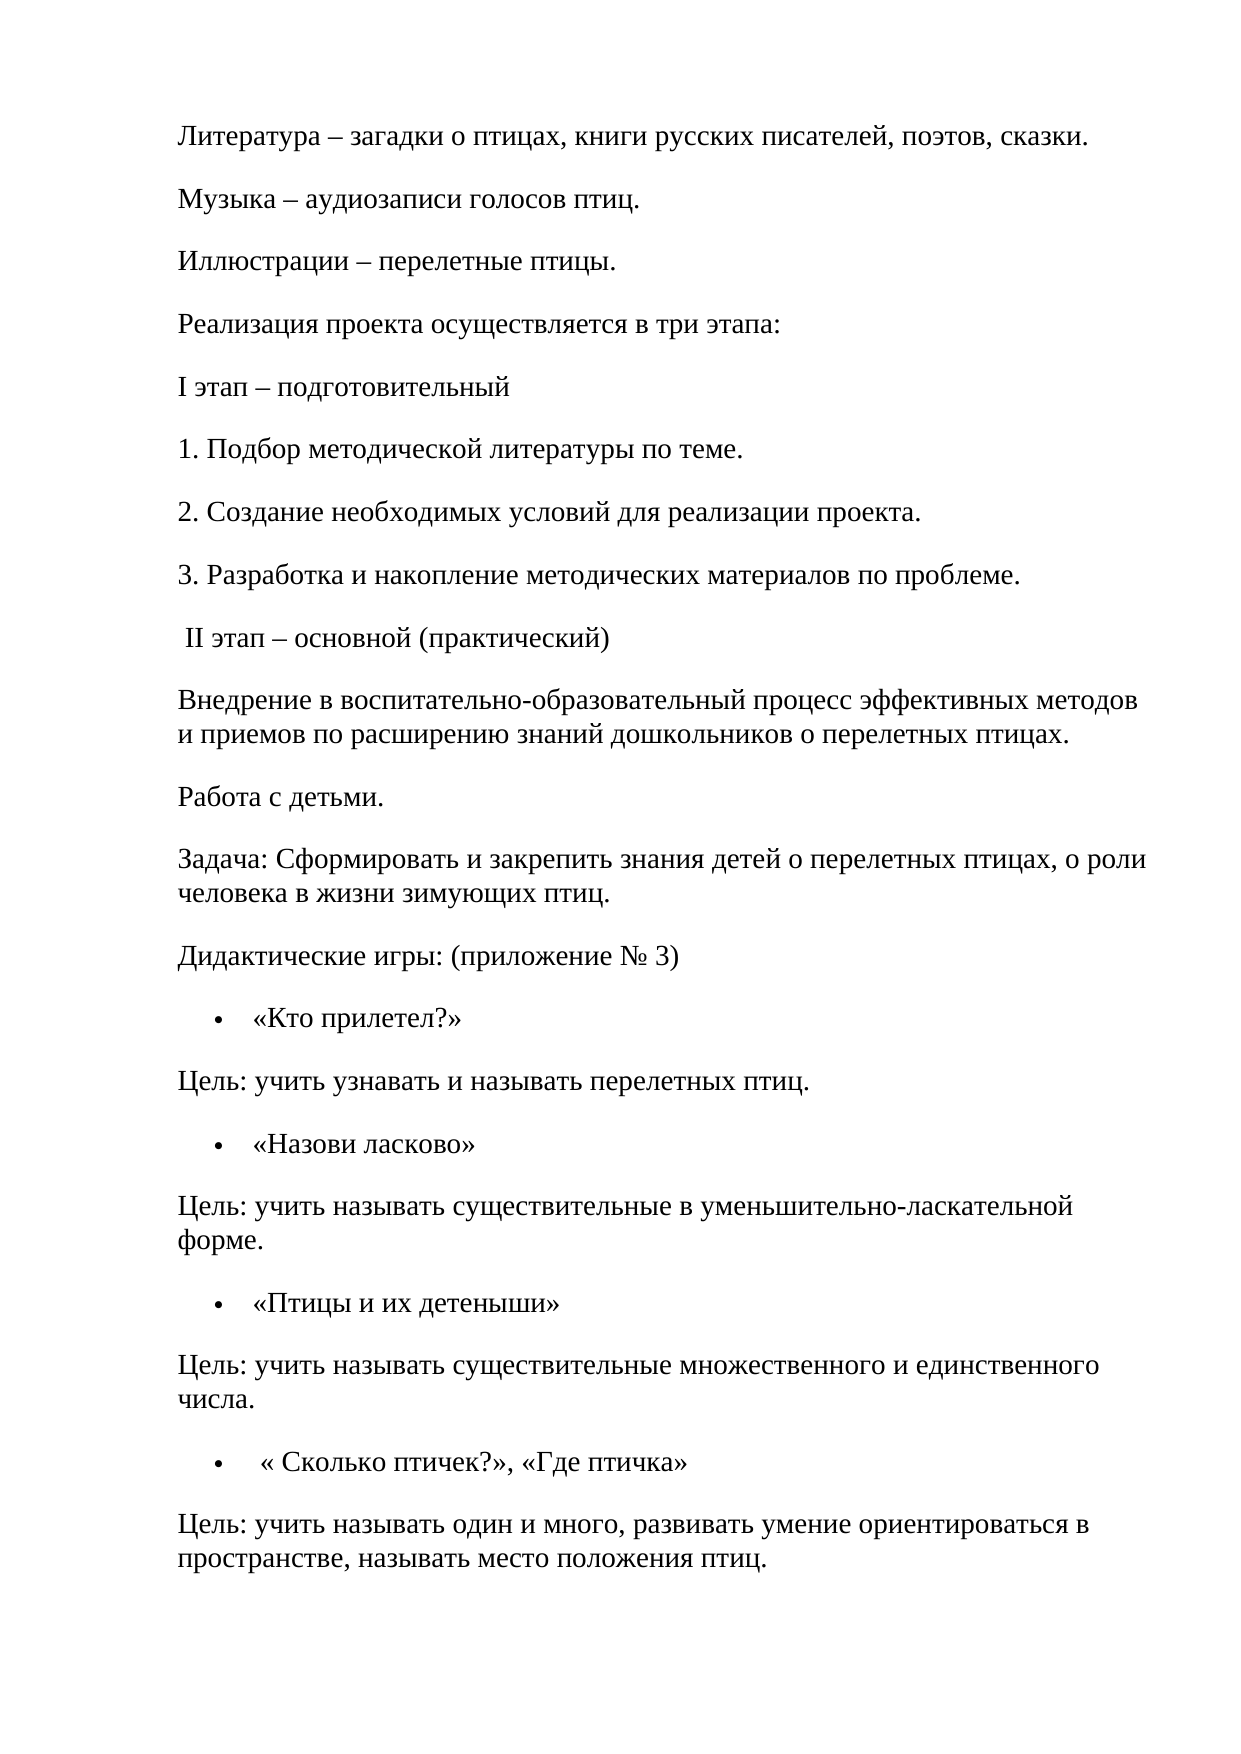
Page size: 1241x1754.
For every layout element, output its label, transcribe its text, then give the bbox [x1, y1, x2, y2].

text 3. Разработка и накопление методических материалов по проблеме. [177, 557, 1152, 591]
list «Птицы и их детеныши» [215, 1285, 1152, 1318]
text Дидактические игры: (приложение № 3) [177, 938, 1152, 971]
text Внедрение в воспитательно-образовательный процесс эффективных методов и приемов по расширению знаний дошкольников о перелетных птицах. [177, 682, 1152, 749]
text Музыка – аудиозаписи голосов птиц. [177, 181, 1152, 214]
text Цель: учить узнавать и называть перелетных птиц. [177, 1063, 1152, 1097]
text Работа с детьми. [177, 779, 1152, 812]
list «Назови ласково» [215, 1126, 1152, 1159]
text 2. Создание необходимых условий для реализации проекта. [177, 494, 1152, 528]
text Иллюстрации – перелетные птицы. [177, 243, 1152, 277]
text 1. Подбор методической литературы по теме. [177, 432, 1152, 465]
list « Сколько птичек?», «Где птичка» [215, 1444, 1152, 1477]
text Цель: учить называть существительные множественного и единственного числа. [177, 1347, 1152, 1414]
text II этап – основной (практический) [177, 620, 1152, 653]
text Цель: учить называть существительные в уменьшительно-ласкательной форме. [177, 1188, 1152, 1256]
text Литература – загадки о птицах, книги русских писателей, поэтов, сказки. [177, 118, 1152, 152]
text Реализация проекта осуществляется в три этапа: [177, 306, 1152, 340]
text Цель: учить называть один и много, развивать умение ориентироваться в пространстве, называть место положения птиц. [177, 1506, 1152, 1573]
list «Кто прилетел?» [215, 1000, 1152, 1034]
text I этап – подготовительный [177, 369, 1152, 402]
text Задача: Сформировать и закрепить знания детей о перелетных птицах, о роли человека в жизни зимующих птиц. [177, 841, 1152, 908]
